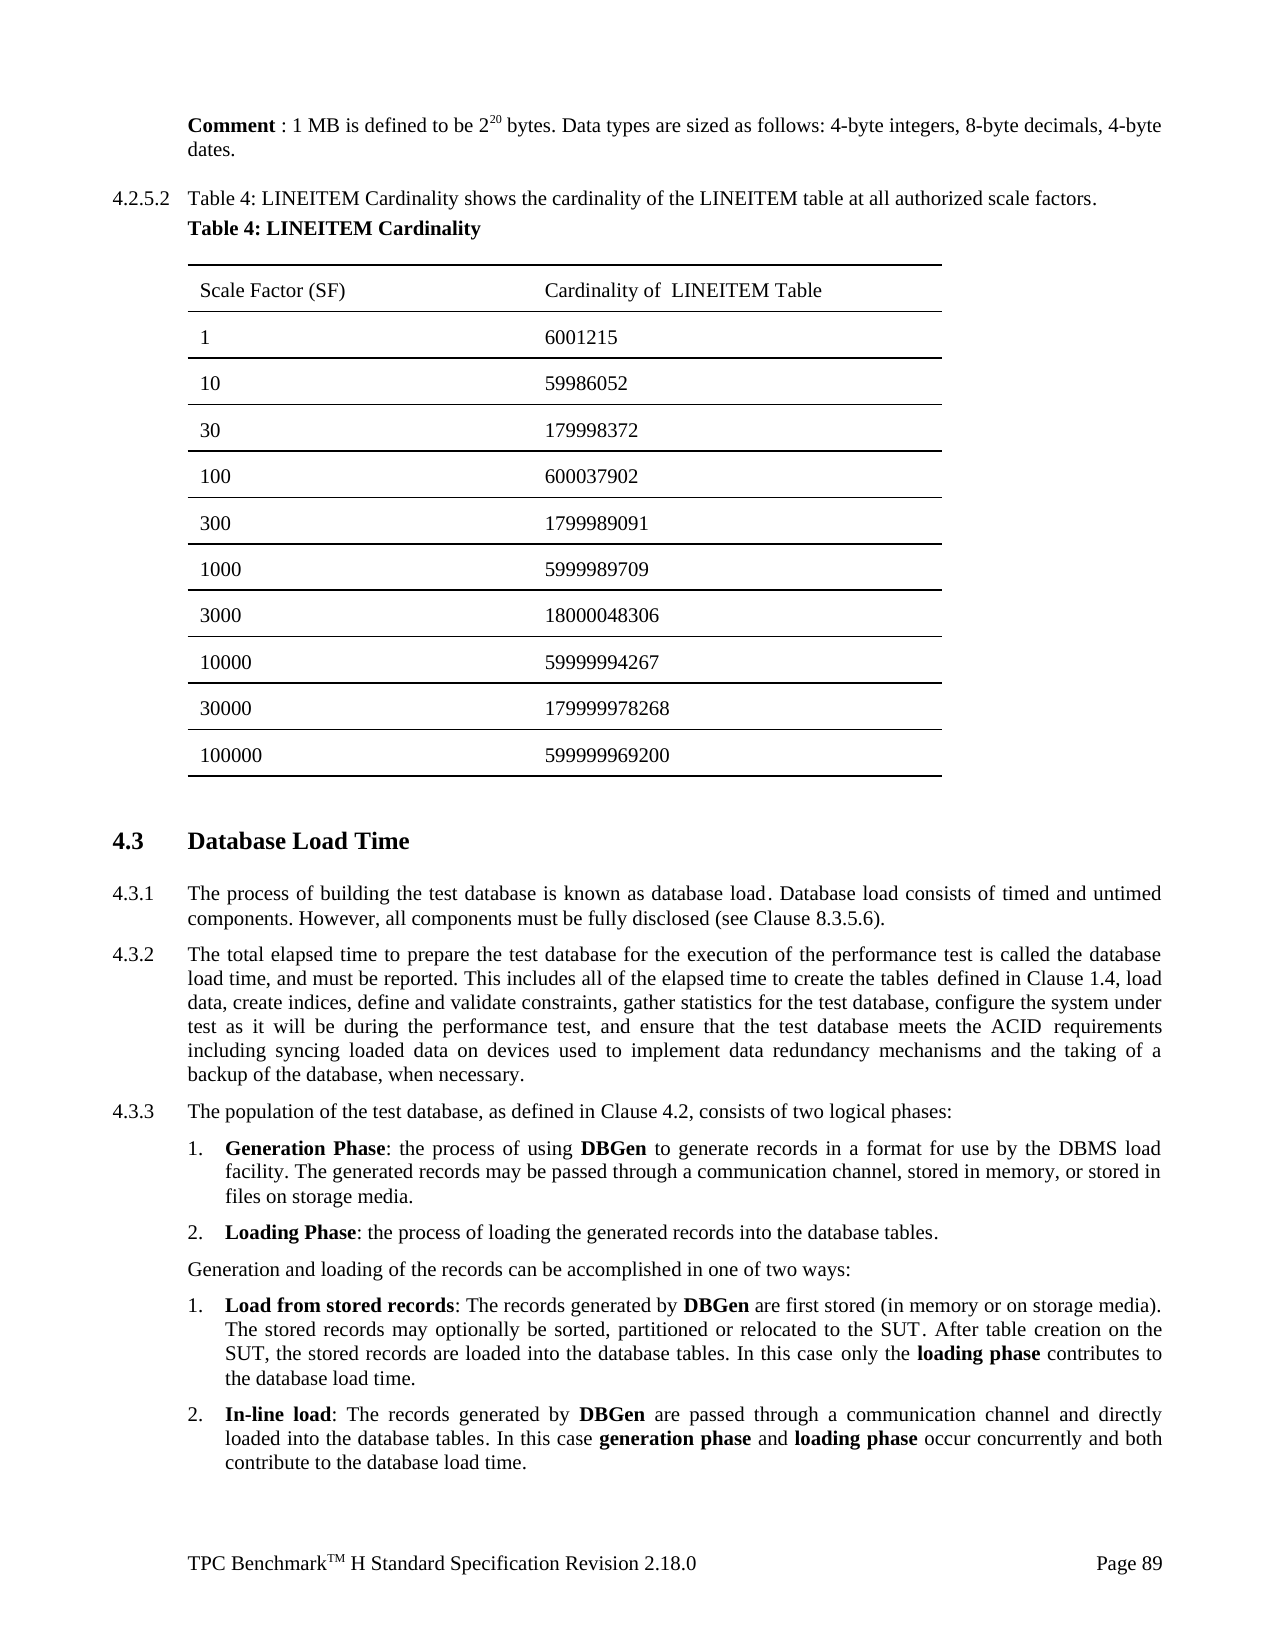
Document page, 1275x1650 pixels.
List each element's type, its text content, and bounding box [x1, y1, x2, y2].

text Table 4: LINEITEM Cardinality [187, 216, 1162, 240]
text Comment : 1 MB is defined to be 220 bytes. Data types are sized as follows: 4-byte integers, 8-byte decimals, 4-byte dates. [187, 112, 1162, 161]
text In-line load: The records generated by DBGen are passed through a communication channel and directly loaded into the database tables. In this case generation phase and loading phase occur concurrently and both contribute to the database load time. [187, 1402, 1162, 1474]
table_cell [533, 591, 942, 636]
subtitle The total elapsed time to prepare the test database for the execution of the performance test is called the database load time, and must be reported. This includes all of the elapsed time to create the tables defined in Clause 1.4, load data, create indices, define and validate constraints, gather statistics for the test database, configure the system under test as it will be during the performance test, and ensure that the test database meets the ACID requirements including syncing loaded data on devices used to implement data redundancy mechanisms and the taking of a backup of the database, when necessary. [112, 942, 1162, 1086]
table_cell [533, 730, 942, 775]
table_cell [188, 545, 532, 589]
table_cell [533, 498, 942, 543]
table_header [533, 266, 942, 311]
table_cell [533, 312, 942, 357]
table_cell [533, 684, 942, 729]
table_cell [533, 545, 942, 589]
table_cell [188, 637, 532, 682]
text Generation and loading of the records can be accomplished in one of two ways: [187, 1257, 1162, 1281]
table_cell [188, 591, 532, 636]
list Load from stored records: The records generated by DBGen are first stored (in memory or on storage media). The stored records may optionally be sorted, partitioned or relocated to the SUT. After table creation on the SUT, the stored records are loaded into the database tables. In this case only the loading phase contributes to the database load time. [187, 1293, 1162, 1389]
subtitle Table 4: LINEITEM Cardinality shows the cardinality of the LINEITEM table at all authorized scale factors. [112, 186, 1162, 210]
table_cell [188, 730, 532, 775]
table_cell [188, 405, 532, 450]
subtitle Database Load Time 98 [112, 826, 1162, 854]
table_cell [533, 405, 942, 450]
list Loading Phase: the process of loading the generated records into the database tables. [187, 1220, 1162, 1244]
list Generation Phase: the process of using DBGen to generate records in a format for use by the DBMS load facility. The generated records may be passed through a communication channel, stored in memory, or stored in files on storage media. [187, 1135, 1162, 1208]
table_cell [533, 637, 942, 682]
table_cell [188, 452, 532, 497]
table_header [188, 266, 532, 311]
subtitle The process of building the test database is known as database load. Database load consists of timed and untimed components. However, all components must be fully disclosed (see Clause 8.3.5.6). [112, 881, 1162, 929]
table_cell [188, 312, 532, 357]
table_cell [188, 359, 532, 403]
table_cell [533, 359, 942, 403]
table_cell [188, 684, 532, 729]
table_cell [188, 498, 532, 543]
subtitle The population of the test database, as defined in Clause 4.2, consists of two logical phases: [112, 1099, 1162, 1123]
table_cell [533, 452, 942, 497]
